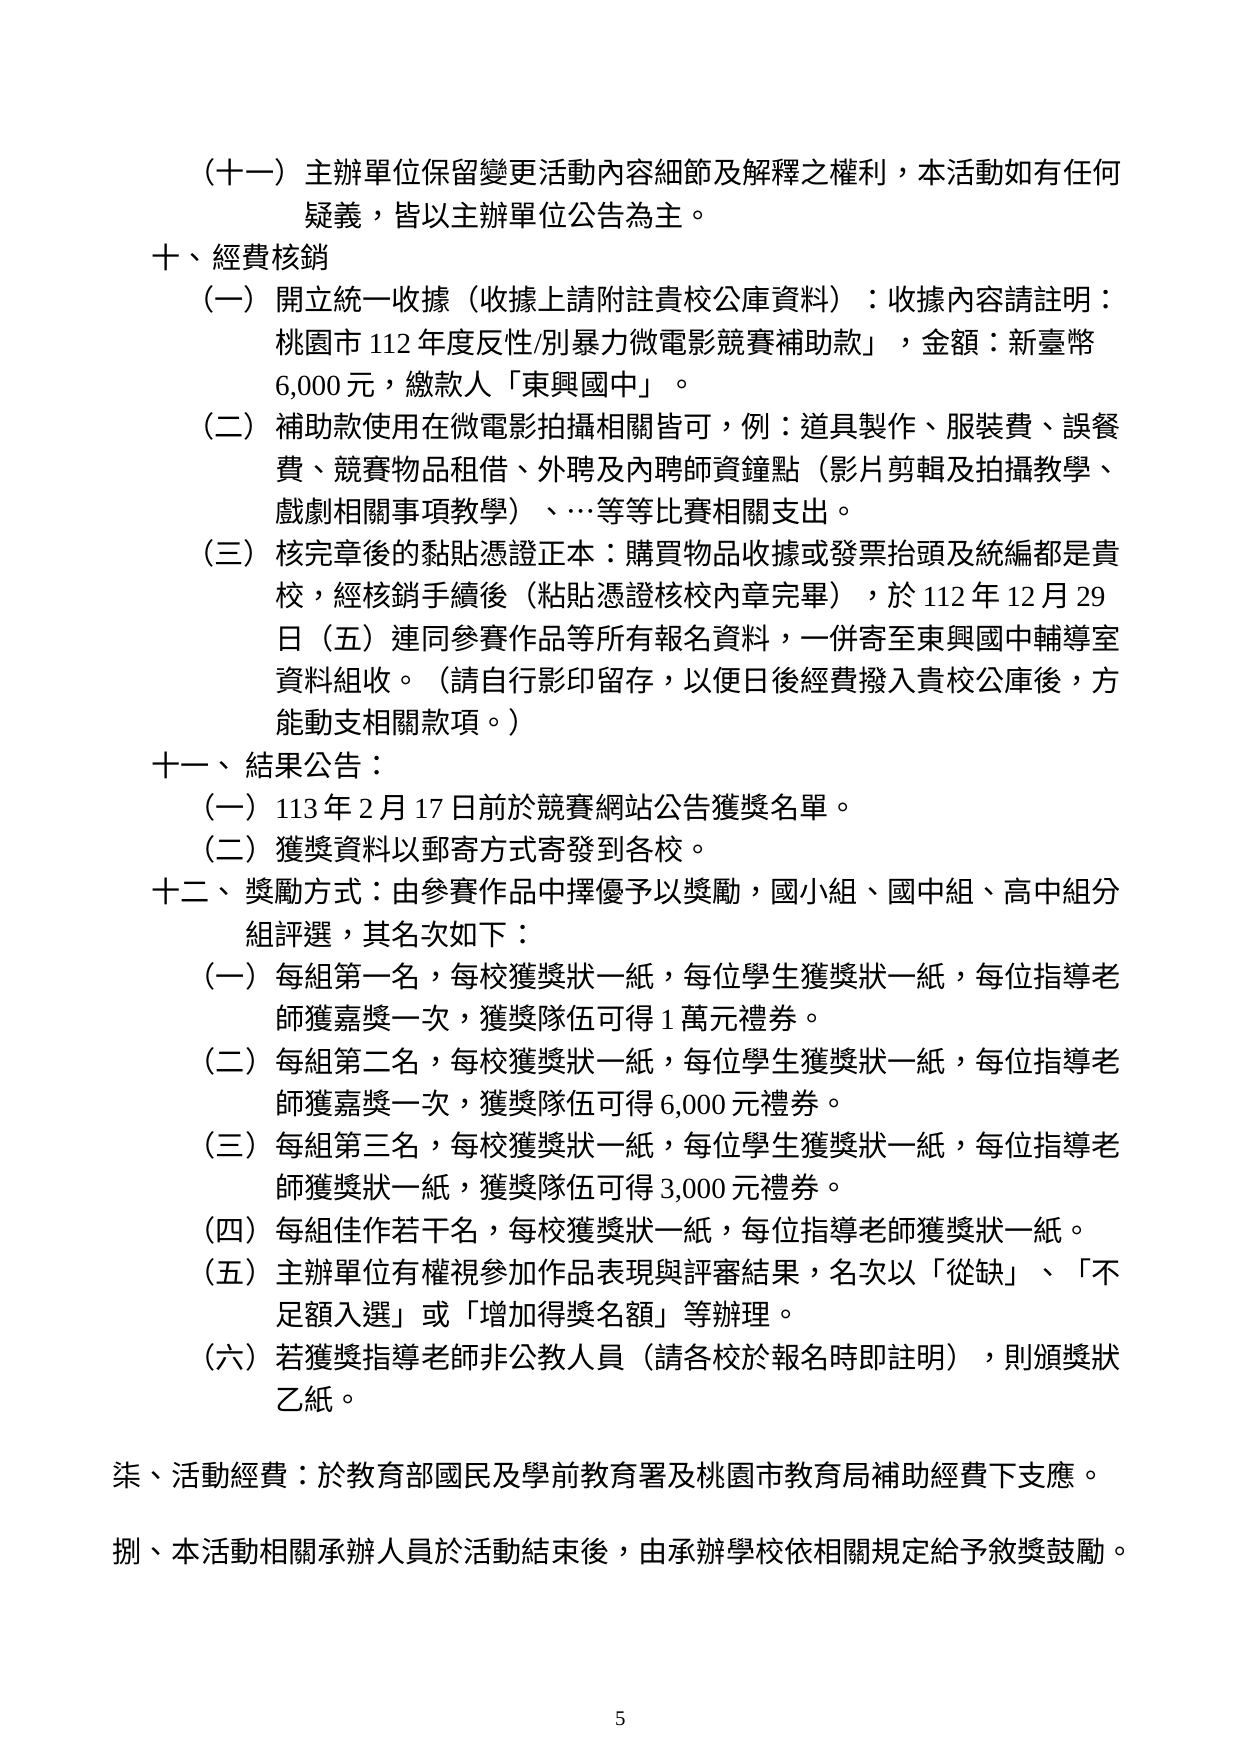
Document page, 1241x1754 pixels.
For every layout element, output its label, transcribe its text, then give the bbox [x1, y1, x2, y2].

list 每組第三名，每校獲獎狀一紙，每位學生獲獎狀一紙，每位指導老師獲獎狀一紙，獲獎隊伍可得3,000元禮券。 [186, 1123, 275, 1207]
list 結果公告： [151, 742, 1128, 784]
list 每組第二名，每校獲獎狀一紙，每位學生獲獎狀一紙，每位指導老師獲嘉獎一次，獲獎隊伍可得6,000元禮券。 [848, 1038, 1128, 1123]
list 經費核銷 [151, 234, 1128, 277]
list 獲獎資料以郵寄方式寄發到各校。 [186, 827, 1128, 869]
list 主辦單位保留變更活動內容細節及解釋之權利，本活動如有任何疑義，皆以主辦單位公告為主。 [186, 150, 1128, 234]
list 每組第二名，每校獲獎狀一紙，每位學生獲獎狀一紙，每位指導老師獲嘉獎一次，獲獎隊伍可得6,000元禮券。 [186, 1038, 275, 1123]
list 每組第三名，每校獲獎狀一紙，每位學生獲獎狀一紙，每位指導老師獲獎狀一紙，獲獎隊伍可得3,000元禮券。 [450, 1123, 731, 1172]
list 本活動相關承辦人員於活動結束後，由承辦學校依相關規定給予敘獎鼓勵。 [112, 1528, 1128, 1570]
list 每組第二名，每校獲獎狀一紙，每位學生獲獎狀一紙，每位指導老師獲嘉獎一次，獲獎隊伍可得6,000元禮券。 [450, 1038, 731, 1087]
list 113年2月17日前於競賽網站公告獲獎名單。 [186, 784, 1128, 827]
list 活動經費：於教育部國民及學前教育署及桃園市教育局補助經費下支應。 [112, 1452, 1128, 1494]
list 若獲獎指導老師非公教人員（請各校於報名時即註明），則頒獎狀乙紙。 [362, 1334, 1128, 1419]
list 每組第三名，每校獲獎狀一紙，每位學生獲獎狀一紙，每位指導老師獲獎狀一紙，獲獎隊伍可得3,000元禮券。 [761, 1123, 1128, 1207]
list 獎勵方式：由參賽作品中擇優予以獎勵，國小組、國中組、高中組分組評選，其名次如下： [151, 869, 1128, 953]
list 補助款使用在微電影拍攝相關皆可，例：道具製作、服裝費、誤餐費、競賽物品租借、外聘及內聘師資鐘點（影片剪輯及拍攝教學、戲劇相關事項教學）、…等等比賽相關支出。 [185, 404, 1128, 531]
list 核完章後的黏貼憑證正本：購買物品收據或發票抬頭及統編都是貴校，經核銷手續後（粘貼憑證核校內章完畢），於112年12月29日（五）連同參賽作品等所有報名資料，一併寄至東興國中輔導室資料組收。（請自行影印留存，以便日後經費撥入貴校公庫後，方能動支相關款項。） [185, 531, 1128, 742]
list 主辦單位有權視參加作品表現與評審結果，名次以「從缺」、「不足額入選」或「增加得獎名額」等辦理。 [186, 1249, 1128, 1334]
list 每組第一名，每校獲獎狀一紙，每位學生獲獎狀一紙，每位指導老師獲嘉獎一次，獲獎隊伍可得1萬元禮券。 [186, 953, 1128, 1038]
list 開立統一收據（收據上請附註貴校公庫資料）：收據內容請註明：桃園市112年度反性/別暴力微電影競賽補助款」，金額：新臺幣6,000元，繳款人「東興國中」。 [185, 277, 1128, 404]
list 若獲獎指導老師非公教人員（請各校於報名時即註明），則頒獎狀乙紙。 [186, 1334, 333, 1419]
list 每組佳作若干名，每校獲獎狀一紙，每位指導老師獲獎狀一紙。 [186, 1207, 1128, 1249]
